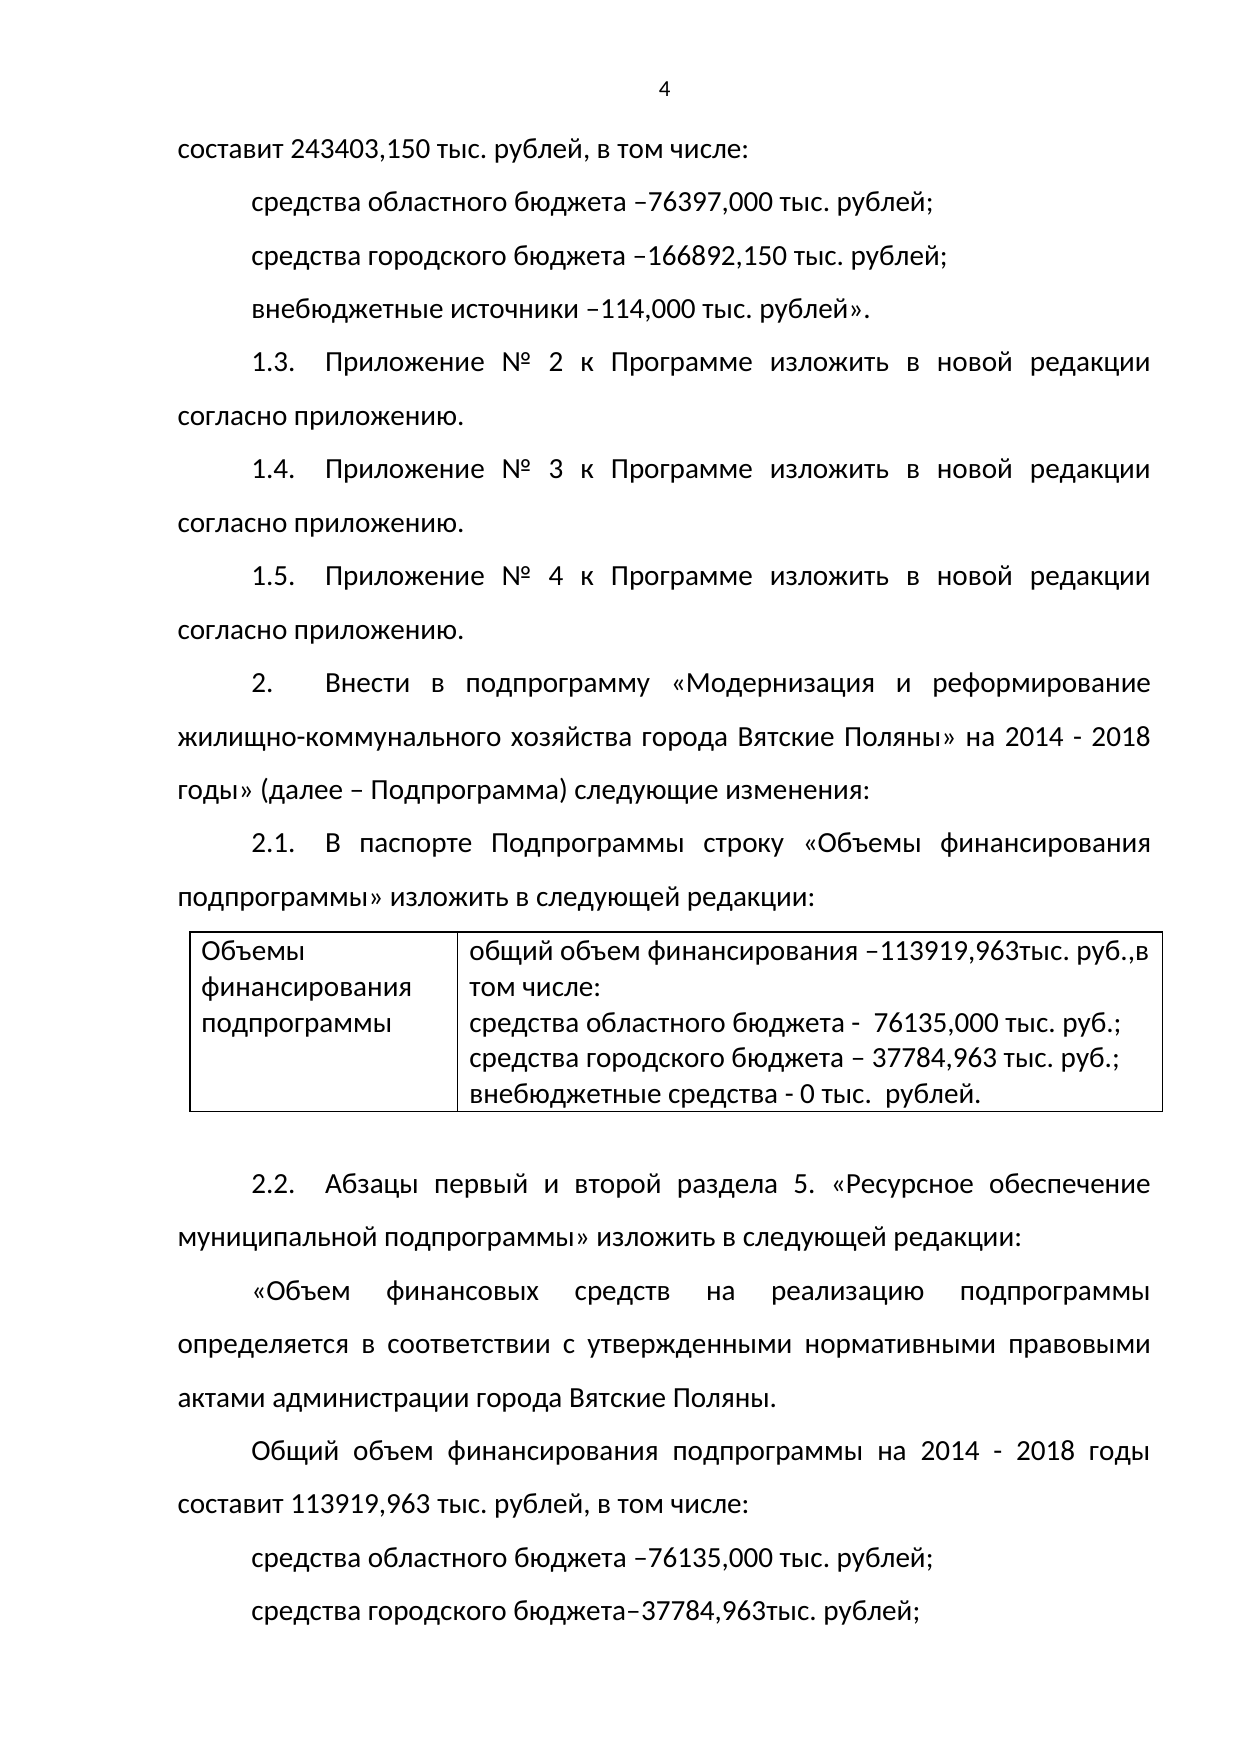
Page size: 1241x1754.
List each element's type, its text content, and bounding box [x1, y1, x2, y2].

text 2.1. В паспорте Подпрограммы строку «Объемы финансирования подпрограммы» изложить в следующей редакции: [177, 824, 1152, 913]
text 1.3. Приложение № 2 к Программе изложить в новой редакции согласно приложению. [177, 343, 1152, 433]
text средства городского бюджета –166892,150 тыс. рублей; [177, 237, 1152, 272]
text 2. Внести в подпрограмму «Модернизация и реформирование жилищно-коммунального хозяйства города Вятские Поляны» на 2014 - 2018 годы» (далее – Подпрограмма) следующие изменения: [177, 664, 1152, 807]
text 1.4. Приложение № 3 к Программе изложить в новой редакции согласно приложению. [177, 450, 1152, 539]
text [177, 130, 1152, 165]
text 1.5. Приложение № 4 к Программе изложить в новой редакции согласно приложению. [177, 557, 1152, 646]
text «Объем финансовых средств на реализацию подпрограммы определяется в соответствии с утвержденными нормативными правовыми актами администрации города Вятские Поляны. [177, 1272, 1152, 1414]
text средства городского бюджета–37784,963тыс. рублей; [177, 1592, 1152, 1628]
table_header Объемы финансирования подпрограммы [191, 933, 457, 1111]
text средства областного бюджета –76397,000 тыс. рублей; [177, 183, 1152, 219]
text средства областного бюджета –76135,000 тыс. рублей; [177, 1539, 1152, 1575]
text 2.2. Абзацы первый и второй раздела 5. «Ресурсное обеспечение муниципальной подпрограммы» изложить в следующей редакции: [177, 1165, 1152, 1254]
text Общий объем финансирования подпрограммы на 2014 - 2018 годы составит 113919,963 тыс. рублей, в том числе: [177, 1432, 1152, 1521]
table_header общий объем финансирования –113919,963тыс. руб.,в том числе: средства областного бюджета - 76135,000 тыс. руб.; средства городского бюджета – 37784,963 тыс. руб.; внебюджетные средства - 0 тыс. рублей. [458, 933, 1162, 1111]
text внебюджетные источники –114,000 тыс. рублей». [177, 290, 1152, 326]
